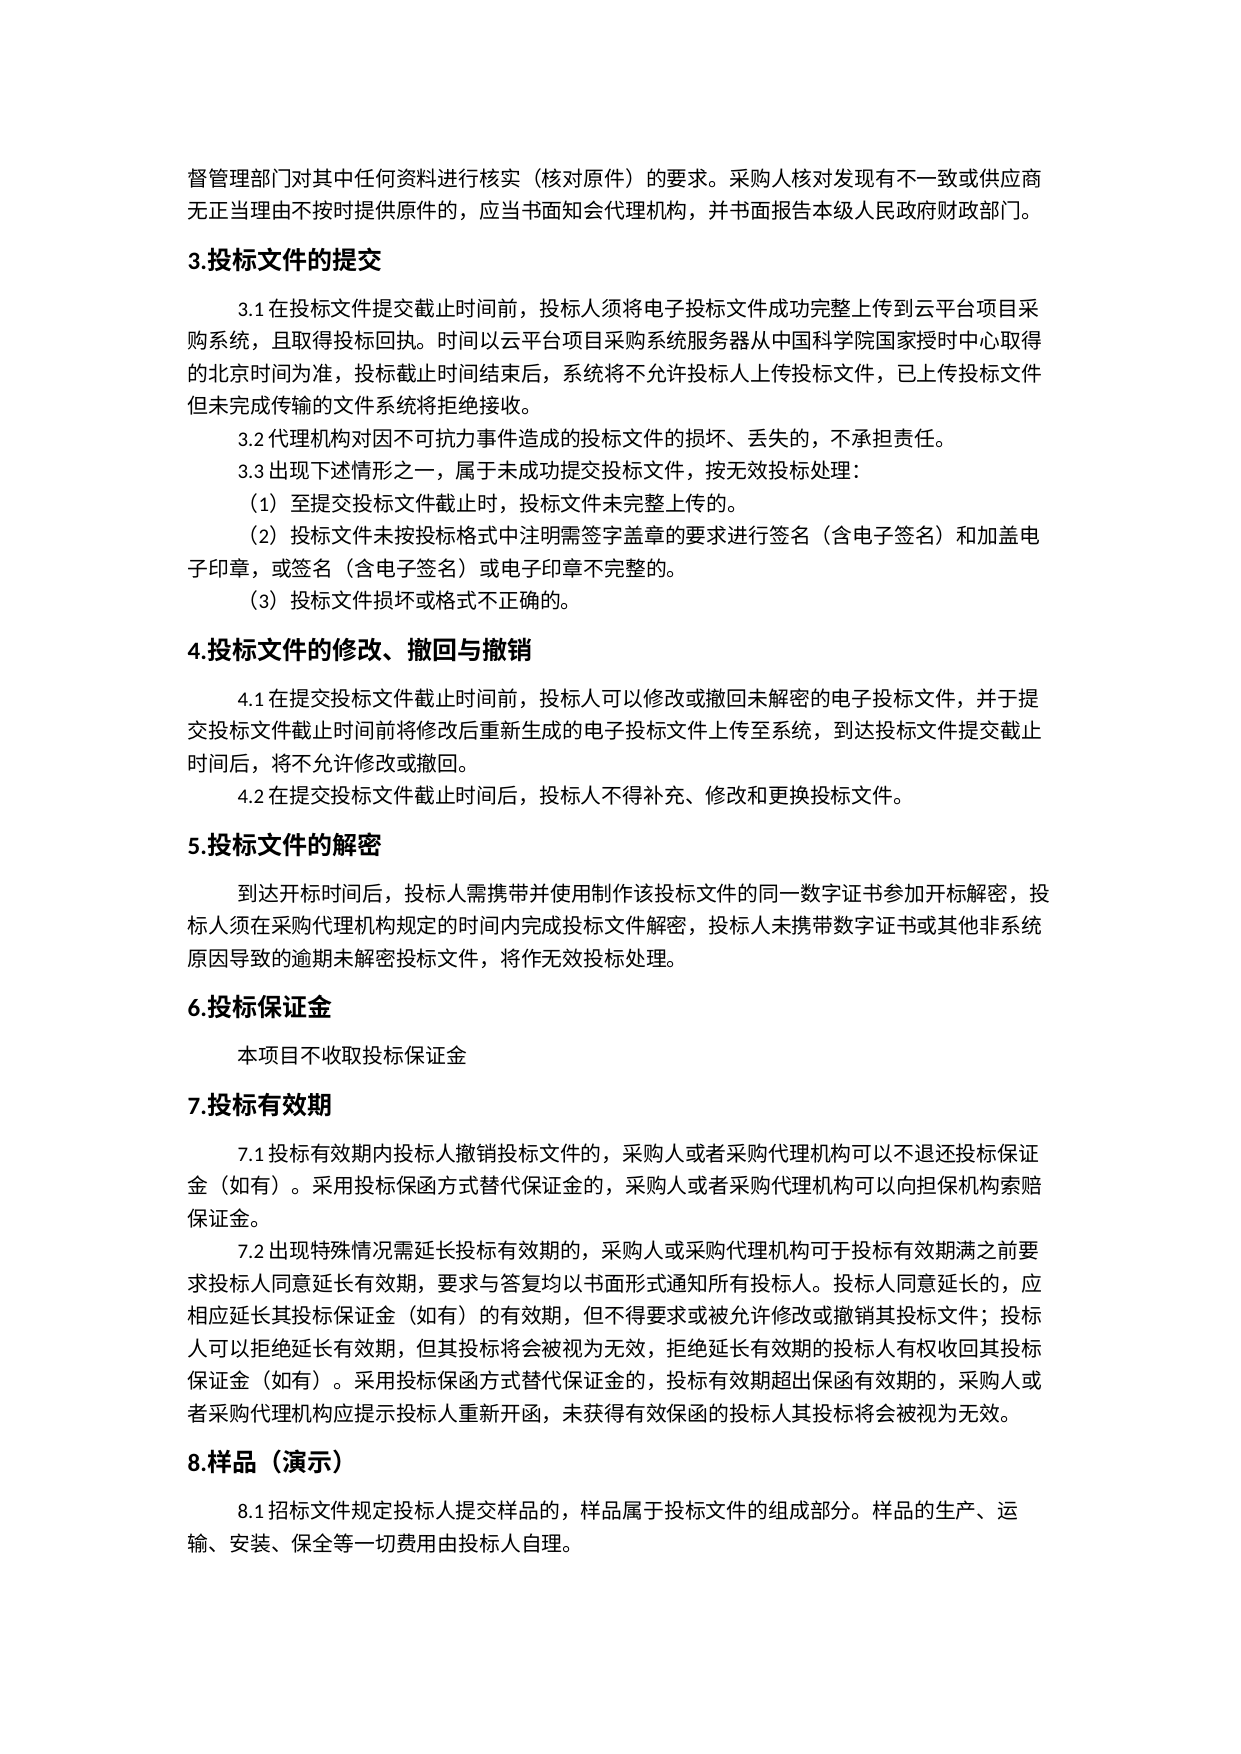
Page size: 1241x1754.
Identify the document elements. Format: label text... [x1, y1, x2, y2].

text 8.样品（演示） [187, 1429, 1053, 1494]
text 8.1招标文件规定投标人提交样品的，样品属于投标文件的组成部分。样品的生产、运输、安装、保全等一切费用由投标人自理。 [187, 1494, 1053, 1559]
text 到达开标时间后，投标人需携带并使用制作该投标文件的同一数字证书参加开标解密，投标人须在采购代理机构规定的时间内完成投标文件解密，投标人未携带数字证书或其他非系统原因导致的逾期未解密投标文件，将作无效投标处理。 [187, 877, 1053, 974]
text 3.2代理机构对因不可抗力事件造成的投标文件的损坏、丢失的，不承担责任。 [187, 422, 1053, 454]
text 7.投标有效期 [187, 1072, 1053, 1137]
text 3.1在投标文件提交截止时间前，投标人须将电子投标文件成功完整上传到云平台项目采购系统，且取得投标回执。时间以云平台项目采购系统服务器从中国科学院国家授时中心取得的北京时间为准，投标截止时间结束后，系统将不允许投标人上传投标文件，已上传投标文件但未完成传输的文件系统将拒绝接收。 [187, 292, 1053, 422]
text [187, 162, 1053, 227]
text 3.3出现下述情形之一，属于未成功提交投标文件，按无效投标处理： [187, 454, 1053, 487]
text （2）投标文件未按投标格式中注明需签字盖章的要求进行签名（含电子签名）和加盖电子印章，或签名（含电子签名）或电子印章不完整的。 [187, 519, 1053, 584]
text 3.投标文件的提交 [187, 227, 1053, 292]
text （1）至提交投标文件截止时，投标文件未完整上传的。 [187, 487, 1053, 519]
text （3）投标文件损坏或格式不正确的。 [187, 584, 1053, 617]
text 7.1投标有效期内投标人撤销投标文件的，采购人或者采购代理机构可以不退还投标保证金（如有）。采用投标保函方式替代保证金的，采购人或者采购代理机构可以向担保机构索赔保证金。 [187, 1137, 1053, 1234]
text 4.投标文件的修改、撤回与撤销 [187, 617, 1053, 682]
text 5.投标文件的解密 [187, 812, 1053, 877]
text 7.2出现特殊情况需延长投标有效期的，采购人或采购代理机构可于投标有效期满之前要求投标人同意延长有效期，要求与答复均以书面形式通知所有投标人。投标人同意延长的，应相应延长其投标保证金（如有）的有效期，但不得要求或被允许修改或撤销其投标文件；投标人可以拒绝延长有效期，但其投标将会被视为无效，拒绝延长有效期的投标人有权收回其投标保证金（如有）。采用投标保函方式替代保证金的，投标有效期超出保函有效期的，采购人或者采购代理机构应提示投标人重新开函，未获得有效保函的投标人其投标将会被视为无效。 [187, 1234, 1053, 1429]
text 6.投标保证金 [187, 974, 1053, 1039]
text 本项目不收取投标保证金 [187, 1039, 1053, 1072]
text 4.1在提交投标文件截止时间前，投标人可以修改或撤回未解密的电子投标文件，并于提交投标文件截止时间前将修改后重新生成的电子投标文件上传至系统，到达投标文件提交截止时间后，将不允许修改或撤回。 [187, 682, 1053, 779]
text 4.2在提交投标文件截止时间后，投标人不得补充、修改和更换投标文件。 [187, 779, 1053, 812]
